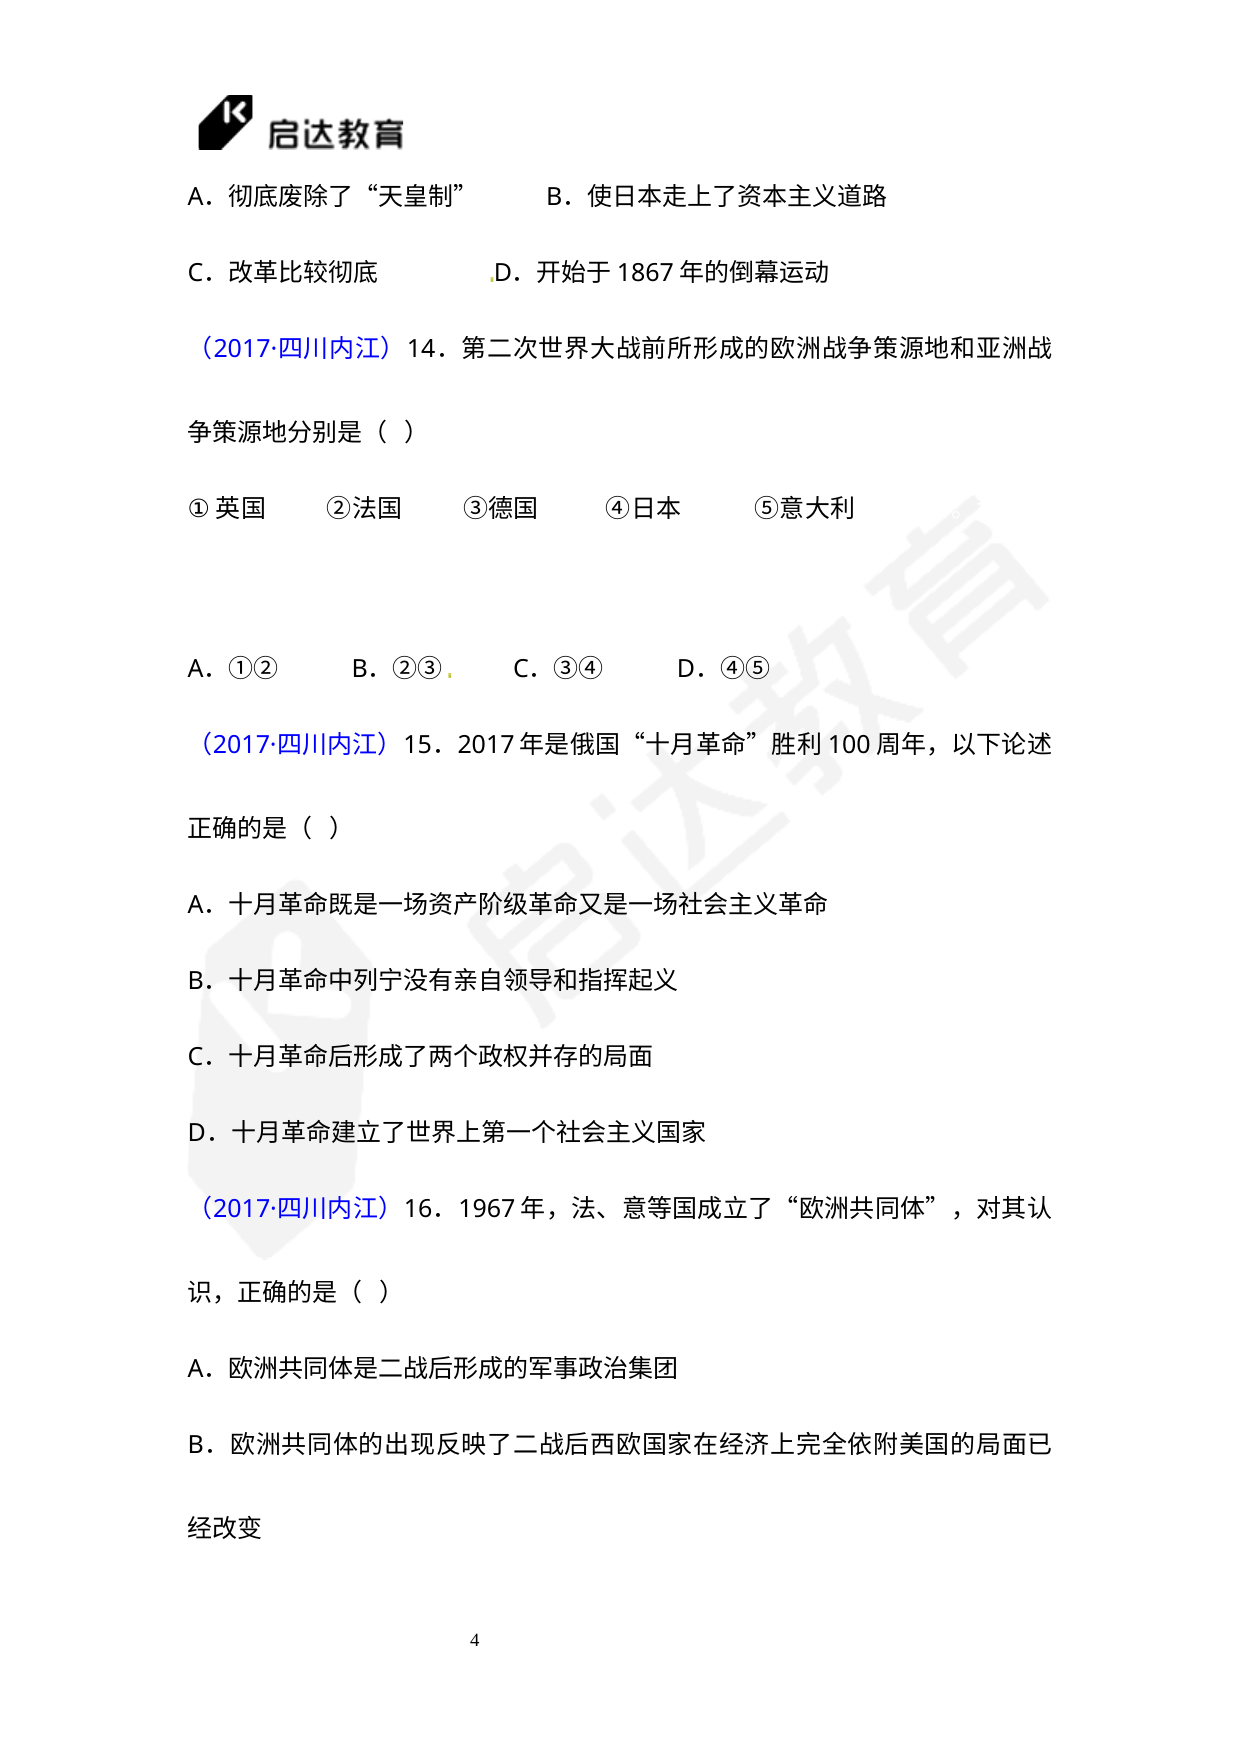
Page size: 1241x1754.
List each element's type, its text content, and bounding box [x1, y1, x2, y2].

text A．彻底废除了“天皇制” B．使日本走上了资本主义道路 [187, 162, 1053, 227]
text D．十月革命建立了世界上第一个社会主义国家 [187, 1098, 1053, 1163]
picture [198, 95, 404, 150]
text ①英国 ②法国 ③德国 ④日本 ⑤意大利[来源:学。科。网Z。X。X。K] [187, 474, 1053, 623]
text （2017·四川内江）14．第二次世界大战前所形成的欧洲战争策源地和亚洲战争策源地分别是（ ） [187, 314, 1053, 463]
text B．欧洲共同体的出现反映了二战后西欧国家在经济上完全依附美国的局面已经改变 [187, 1410, 1053, 1559]
text C．十月革命后形成了两个政权并存的局面 [187, 1022, 1053, 1087]
text （2017·四川内江）16．1967年，法、意等国成立了“欧洲共同体”，对其认识，正确的是（ ） [187, 1174, 1053, 1323]
text A．十月革命既是一场资产阶级革命又是一场社会主义革命 [187, 870, 1053, 935]
text （2017·四川内江）15．2017年是俄国“十月革命”胜利100周年，以下论述正确的是（ ） [187, 710, 1053, 859]
text C．改革比较彻底 D．开始于1867年的倒幕运动 [187, 238, 1053, 303]
text A．欧洲共同体是二战后形成的军事政治集团 [187, 1334, 1053, 1399]
text A．①② B．②③ C．③④ D．④⑤ [187, 634, 1053, 699]
text B．十月革命中列宁没有亲自领导和指挥起义 [187, 946, 1053, 1011]
